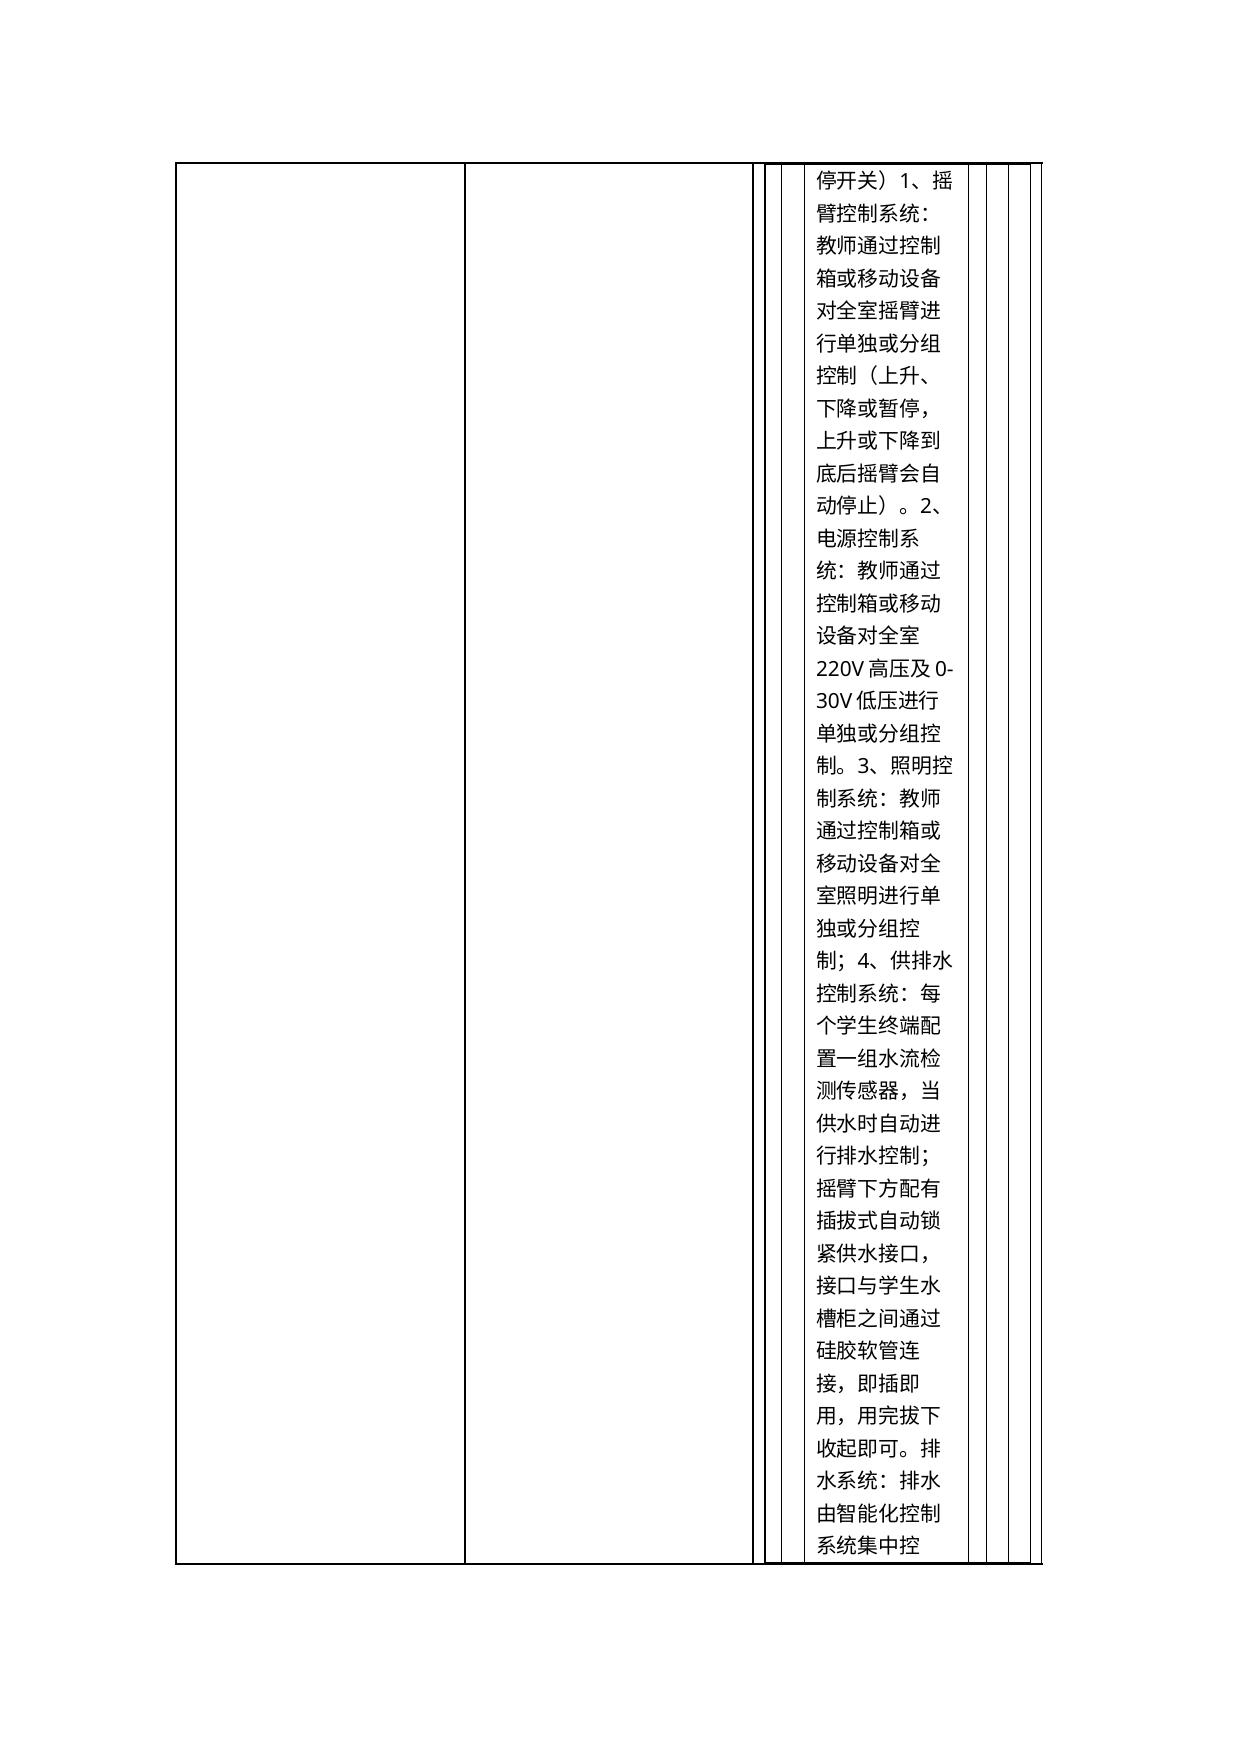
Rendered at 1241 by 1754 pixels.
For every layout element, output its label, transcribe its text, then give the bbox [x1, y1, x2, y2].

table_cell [1031, 164, 1041, 1563]
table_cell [1009, 165, 1030, 1562]
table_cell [766, 165, 781, 1562]
table_cell [466, 164, 752, 1563]
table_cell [969, 165, 986, 1562]
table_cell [805, 165, 968, 1562]
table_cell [782, 165, 804, 1562]
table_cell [987, 165, 1008, 1562]
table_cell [754, 164, 764, 1563]
table_cell 1 [177, 164, 464, 1563]
